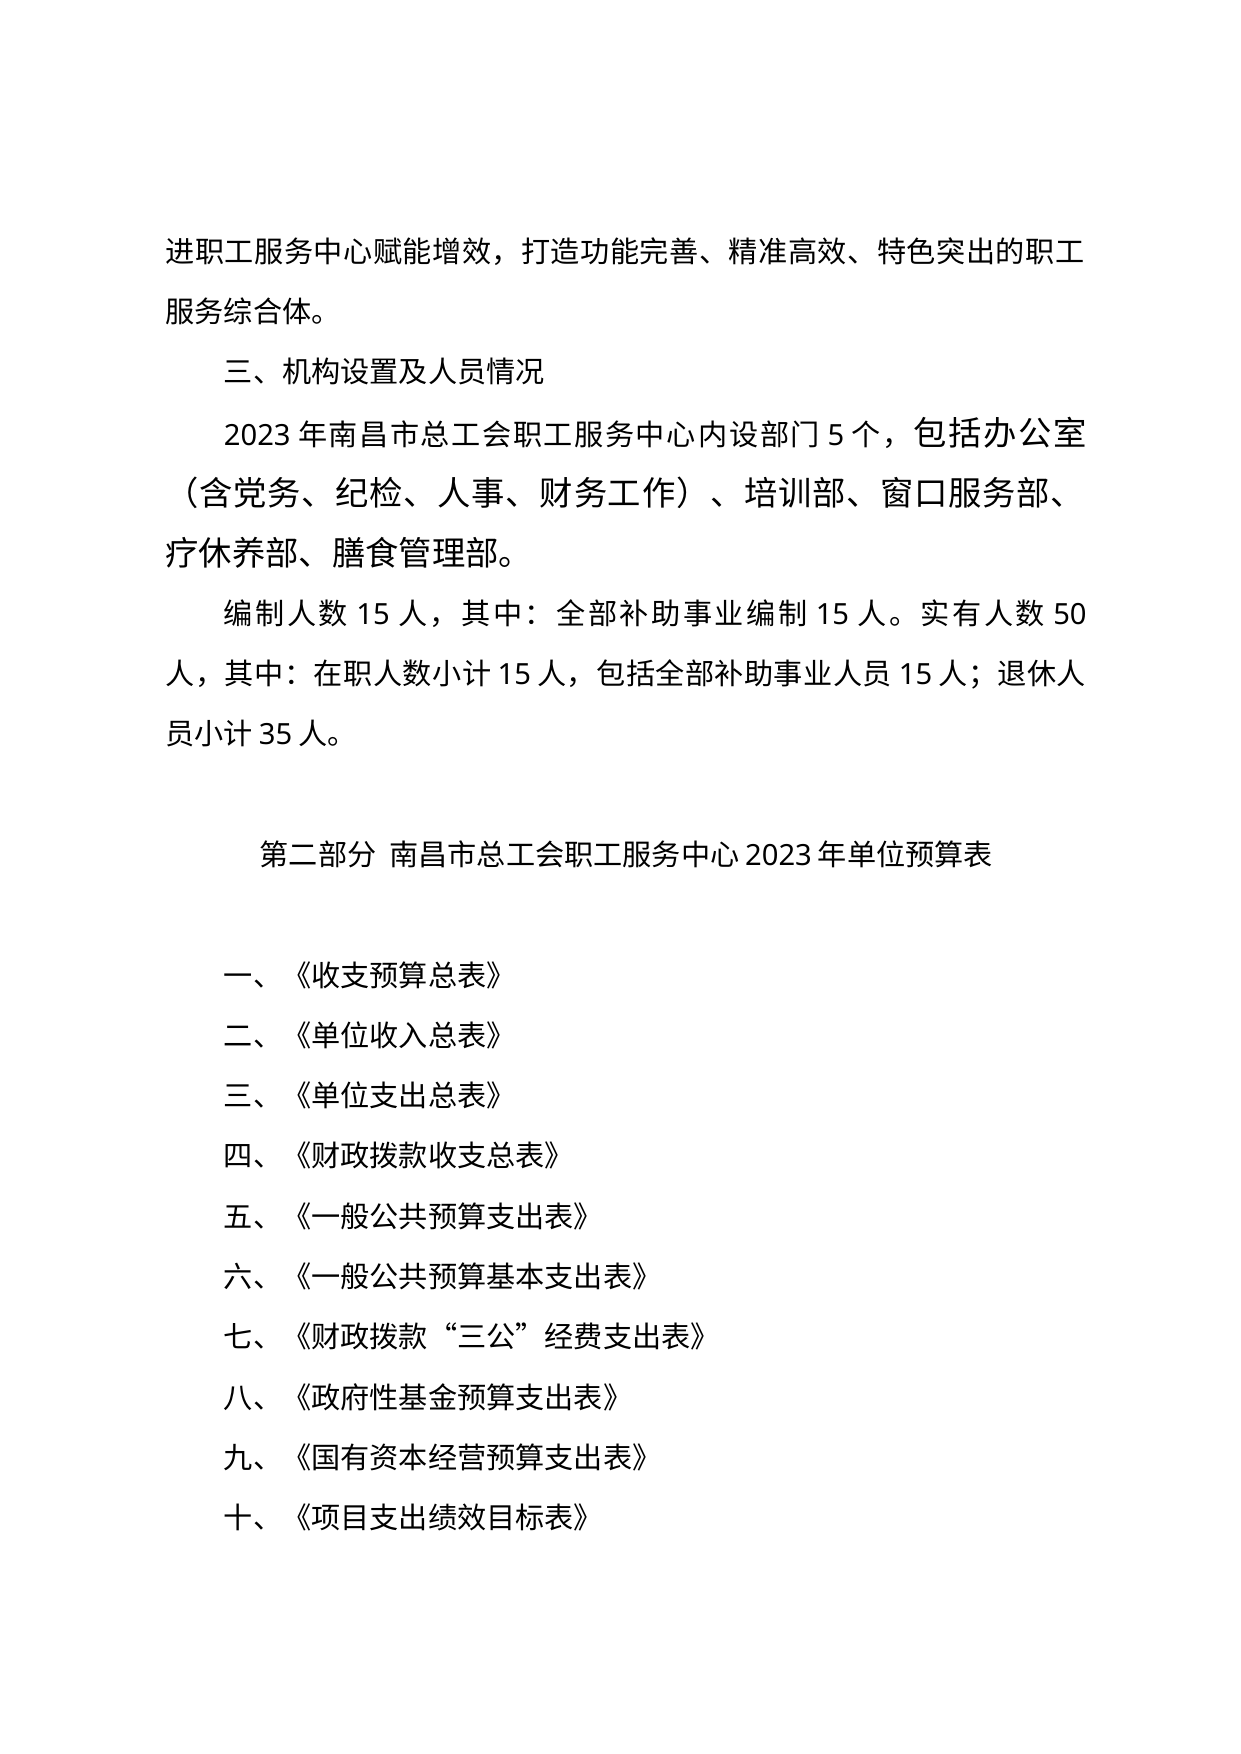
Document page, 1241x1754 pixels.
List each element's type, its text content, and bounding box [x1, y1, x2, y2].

text 编制人数15人，其中：全部补助事业编制15人。实有人数50人，其中：在职人数小计15人，包括全部补助事业人员15人；退休人员小计35人。 [165, 581, 1087, 762]
text 四、《财政拨款收支总表》 [165, 1124, 1087, 1184]
text 十、《项目支出绩效目标表》 [165, 1486, 1087, 1546]
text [165, 219, 1087, 340]
text 一、《收支预算总表》 [165, 943, 1087, 1003]
text 2023年南昌市总工会职工服务中心内设部门5个，包括办公室（含党务、纪检、人事、财务工作）、培训部、窗口服务部、疗休养部、膳食管理部。 [165, 400, 1087, 581]
text 第二部分 南昌市总工会职工服务中心2023年单位预算表 [165, 822, 1087, 883]
text 二、《单位收入总表》 [165, 1003, 1087, 1064]
text 六、《一般公共预算基本支出表》 [165, 1245, 1087, 1305]
text 八、《政府性基金预算支出表》 [165, 1365, 1087, 1426]
text 七、《财政拨款“三公”经费支出表》 [165, 1305, 1087, 1365]
text 三、《单位支出总表》 [165, 1064, 1087, 1124]
text 九、《国有资本经营预算支出表》 [165, 1426, 1087, 1486]
text 五、《一般公共预算支出表》 [165, 1184, 1087, 1245]
text 三、机构设置及人员情况 [165, 340, 1087, 400]
